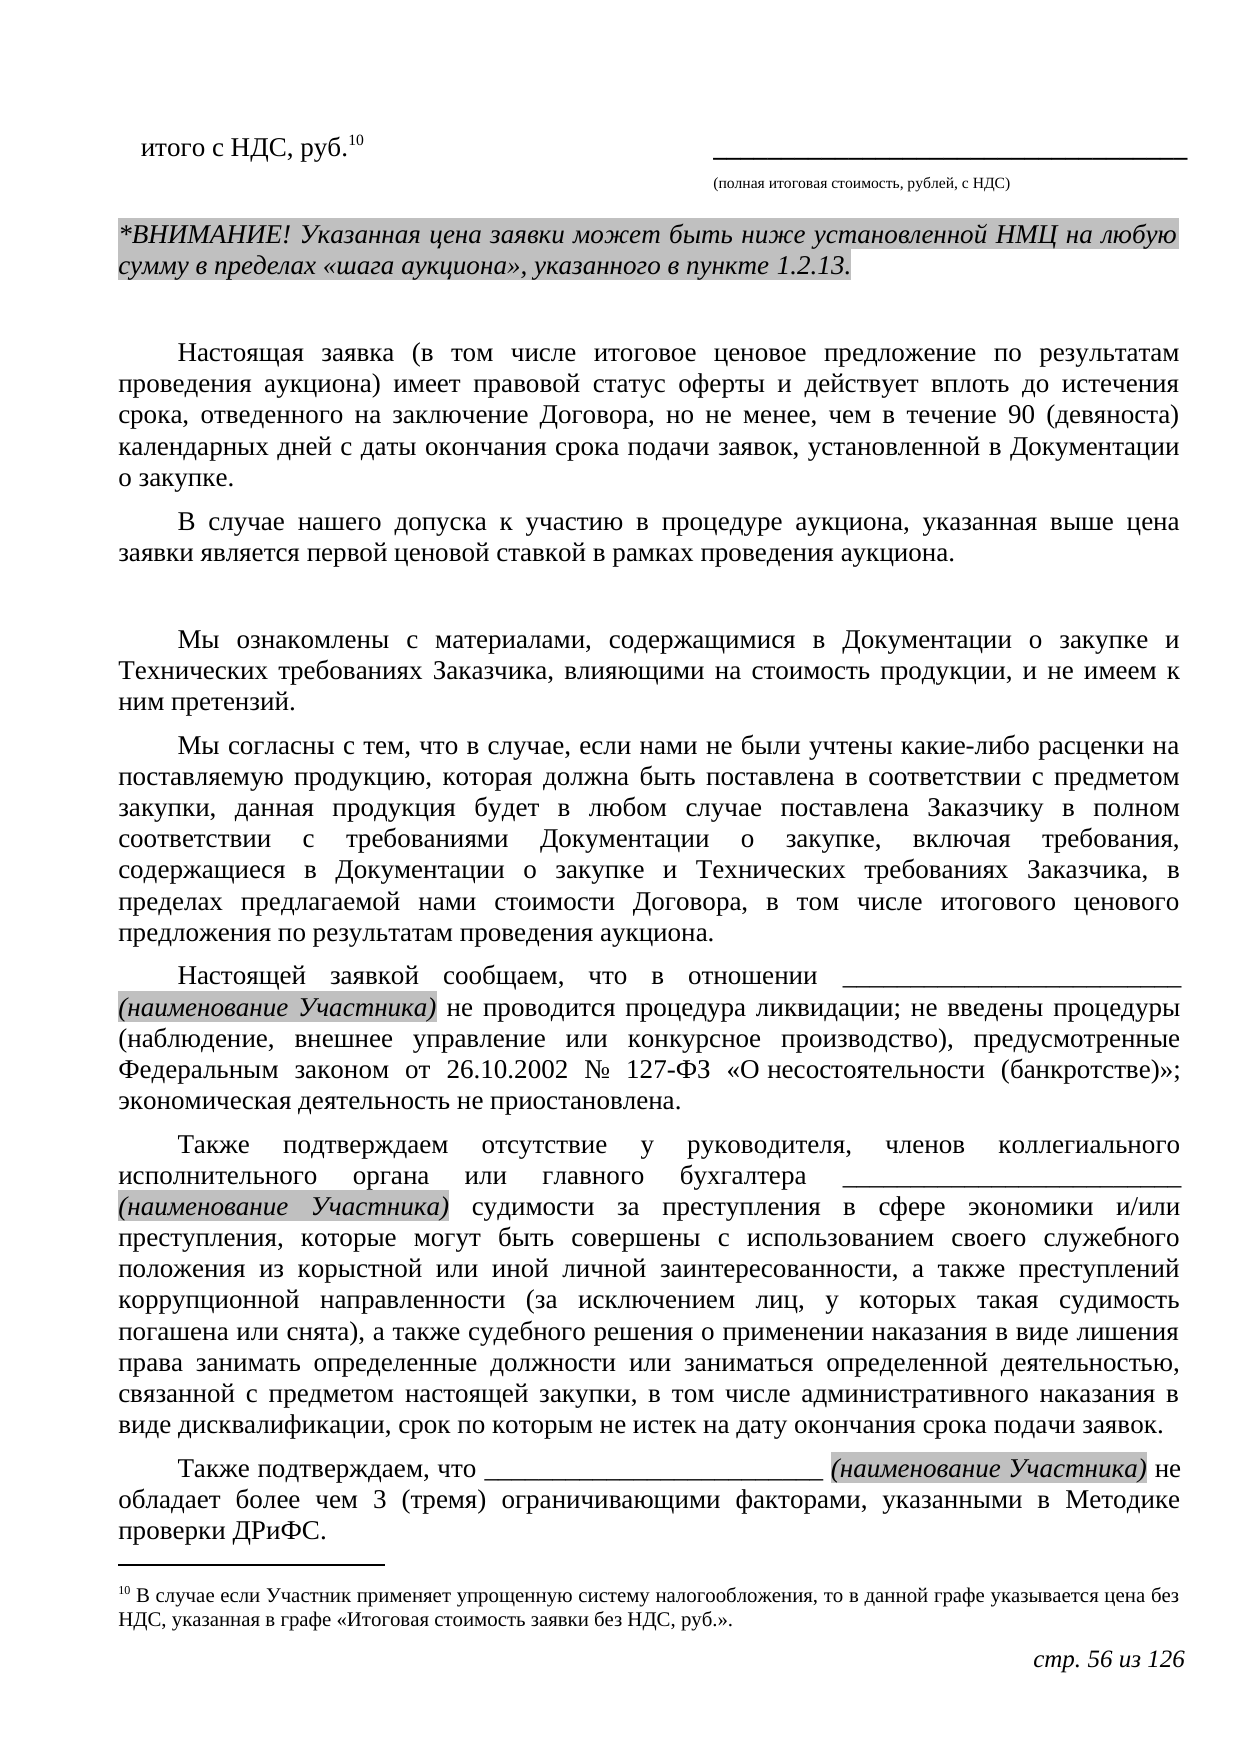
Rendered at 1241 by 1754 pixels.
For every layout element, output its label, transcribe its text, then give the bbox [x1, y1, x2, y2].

text *ВНИМАНИЕ! Указанная цена заявки может быть ниже установленной НМЦ на любую сумму в пределах «шага аукциона», указанного в пункте 1.2.13. [851, 218, 1181, 280]
table_cell итого с НДС, руб. [129, 118, 702, 205]
text Настоящей заявкой сообщаем, что в отношении _________________________ (наименование Участника) не проводится процедура ликвидации; не введены процедуры (наблюдение, внешнее управление или конкурсное производство), предусмотренные Федеральным законом от 26.10.2002 № 127-ФЗ «О несостоятельности (банкротстве)»; экономическая деятельность не приостановлена. [118, 959, 1181, 1115]
text В случае нашего допуска к участию в процедуре аукциона, указанная выше цена заявки является первой ценовой ставкой в рамках проведения аукциона. [118, 504, 1181, 567]
text Мы ознакомлены с материалами, содержащимися в Документации о закупке и Технических требованиях Заказчика, влияющими на стоимость продукции, и не имеем к ним претензий. [118, 623, 1181, 716]
text Настоящая заявка (в том числе итоговое ценовое предложение по результатам проведения аукциона) имеет правовой статус оферты и действует вплоть до истечения срока, отведенного на заключение Договора, но не менее, чем в течение 90 (девяноста) календарных дней с даты окончания срока подачи заявок, установленной в Документации о закупке. [118, 336, 1181, 492]
text Мы согласны с тем, что в случае, если нами не были учтены какие-либо расценки на поставляемую продукцию, которая должна быть поставлена в соответствии с предметом закупки, данная продукция будет в любом случае поставлена Заказчику в полном соответствии с требованиями Документации о закупке, включая требования, содержащиеся в Документации о закупке и Технических требованиях Заказчика, в пределах предлагаемой нами стоимости Договора, в том числе итогового ценового предложения по результатам проведения аукциона. [118, 729, 1181, 947]
text Также подтверждаем, что _________________________ (наименование Участника) не обладает более чем 3 (тремя) ограничивающими факторами, указанными в Методике проверки ДРиФС. [118, 1452, 1181, 1545]
text Также подтверждаем отсутствие у руководителя, членов коллегиального исполнительного органа или главного бухгалтера _________________________ (наименование Участника) судимости за преступления в сфере экономики и/или преступления, которые могут быть совершены с использованием своего служебного положения из корыстной или иной личной заинтересованности, а также преступлений коррупционной направленности (за исключением лиц, у которых такая судимость погашена или снята), а также судебного решения о применении наказания в виде лишения права занимать определенные должности или заниматься определенной деятельностью, связанной с предметом настоящей закупки, в том числе административного наказания в виде дисквалификации, срок по которым не истек на дату окончания срока подачи заявок. [118, 1128, 1181, 1439]
table_cell ___________________________________ (полная итоговая стоимость, рублей, с НДС) [702, 118, 1204, 205]
